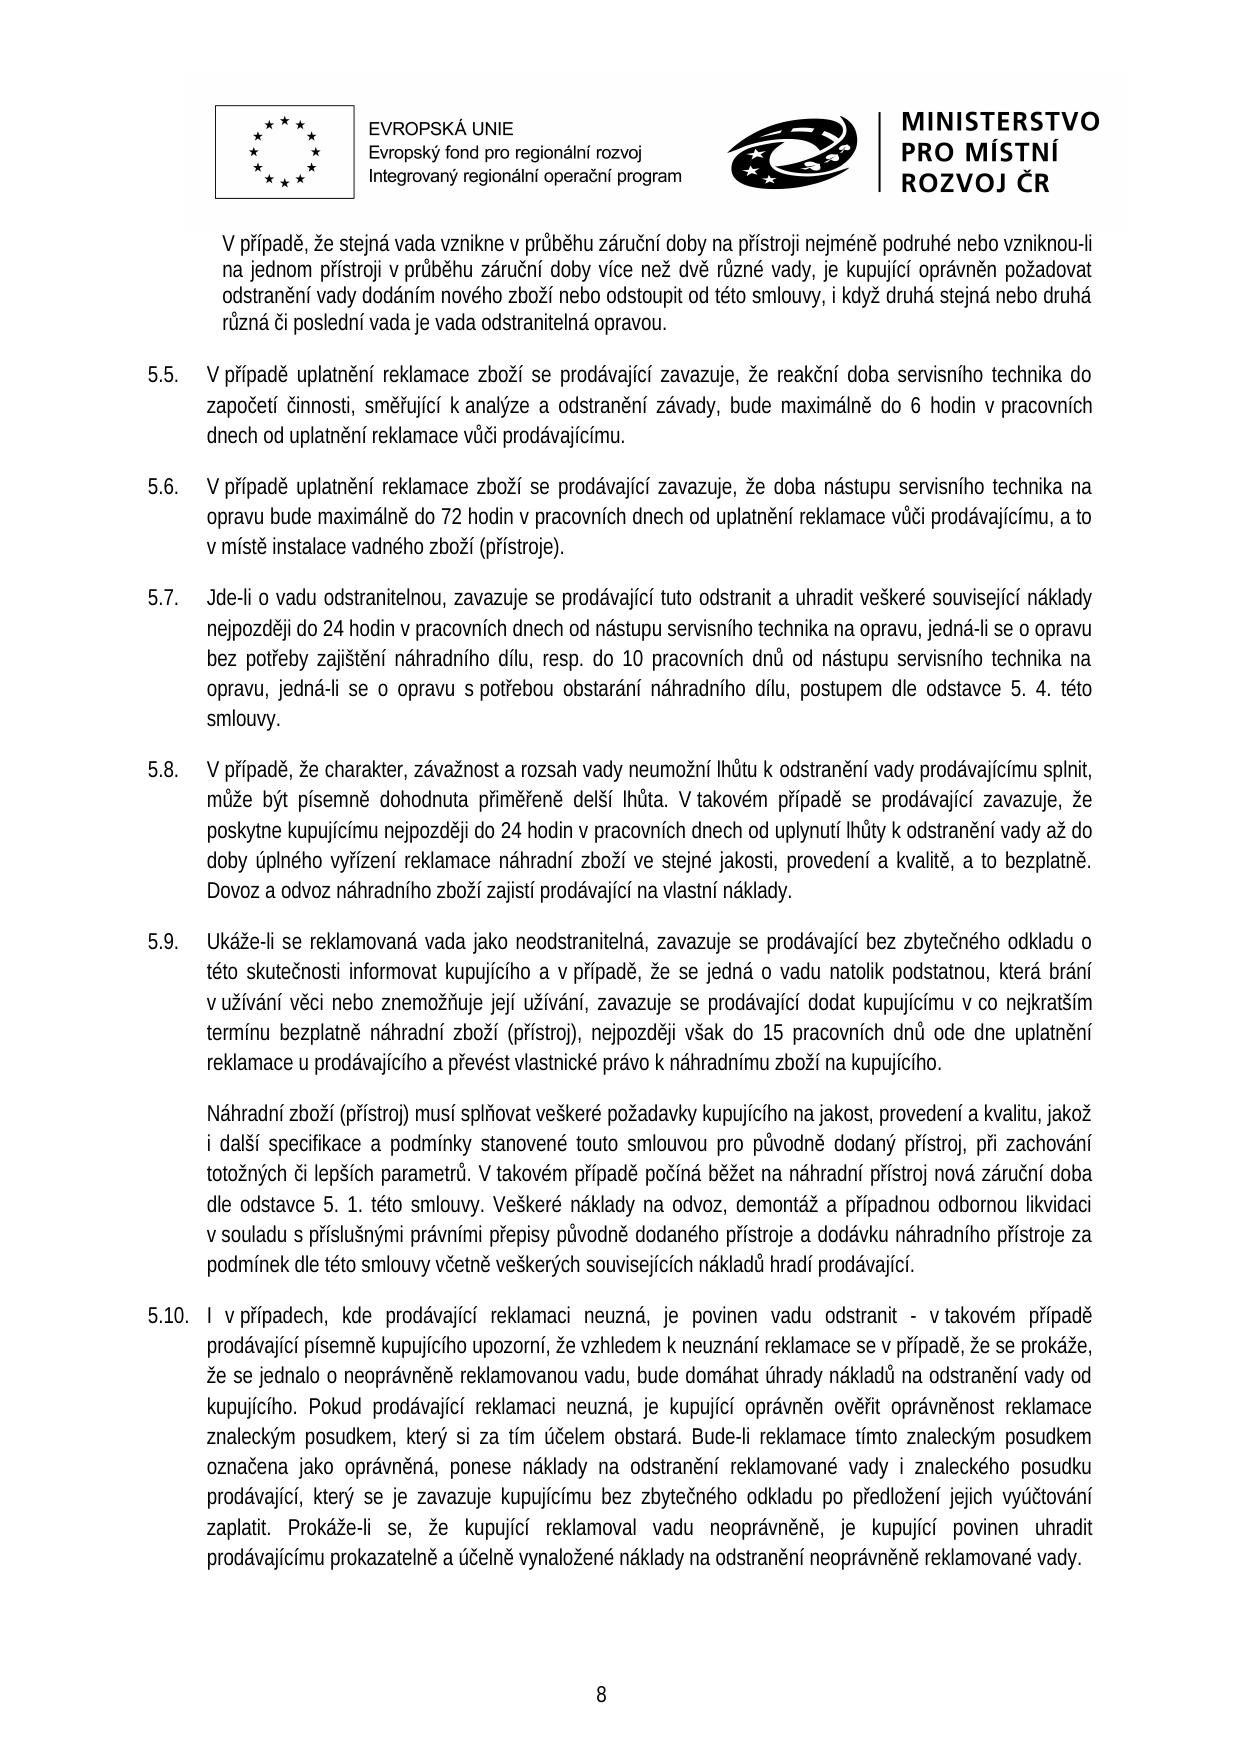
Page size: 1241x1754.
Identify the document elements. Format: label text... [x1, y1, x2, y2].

list I v případech, kde prodávající reklamaci neuzná, je povinen vadu odstranit - v takovém případě prodávající písemně kupujícího upozorní, že vzhledem k neuznání reklamace se v případě, že se prokáže, že se jednalo o neoprávněně reklamovanou vadu, bude domáhat úhrady nákladů na odstranění vady od kupujícího. Pokud prodávající reklamaci neuzná, je kupující oprávněn ověřit oprávněnost reklamace znaleckým posudkem, který si za tím účelem obstará. Bude-li reklamace tímto znaleckým posudkem označena jako oprávněná, ponese náklady na odstranění reklamované vady i znaleckého posudku prodávající, který se je zavazuje kupujícímu bez zbytečného odkladu po předložení jejich vyúčtování zaplatit. Prokáže-li se, že kupující reklamoval vadu neoprávněně, je kupující povinen uhradit prodávajícímu prokazatelně a účelně vynaložené náklady na odstranění neoprávněně reklamované vady. [148, 1302, 1093, 1570]
list V případě, že charakter, závažnost a rozsah vady neumožní lhůtu k odstranění vady prodávajícímu splnit, může být písemně dohodnuta přiměřeně delší lhůta. V takovém případě se prodávající zavazuje, že poskytne kupujícímu nejpozději do 24 hodin v pracovních dnech od uplynutí lhůty k odstranění vady až do doby úplného vyřízení reklamace náhradní zboží ve stejné jakosti, provedení a kvalitě, a to bezplatně. Dovoz a odvoz náhradního zboží zajistí prodávající na vlastní náklady. [148, 756, 1093, 903]
picture [184, 73, 1130, 230]
list Jde-li o vadu odstranitelnou, zavazuje se prodávající tuto odstranit a uhradit veškeré související náklady nejpozději do 24 hodin v pracovních dnech od nástupu servisního technika na opravu, jedná-li se o opravu bez potřeby zajištění náhradního dílu, resp. do 10 pracovních dnů od nástupu servisního technika na opravu, jedná-li se o opravu s potřebou obstarání náhradního dílu, postupem dle odstavce 5. 4. této smlouvy. [148, 584, 1093, 731]
list V případě uplatnění reklamace zboží se prodávající zavazuje, že doba nástupu servisního technika na opravu bude maximálně do 72 hodin v pracovních dnech od uplatnění reklamace vůči prodávajícímu, a to v místě instalace vadného zboží (přístroje). [148, 473, 1093, 559]
text V případě, že stejná vada vznikne v průběhu záruční doby na přístroji nejméně podruhé nebo vzniknou-li na jednom přístroji v průběhu záruční doby více než dvě různé vady, je kupující oprávněn požadovat odstranění vady dodáním nového zboží nebo odstoupit od této smlouvy, i když druhá stejná nebo druhá různá či poslední vada je vada odstranitelná opravou. [185, 230, 1093, 335]
text Náhradní zboží (přístroj) musí splňovat veškeré požadavky kupujícího na jakost, provedení a kvalitu, jakož i další specifikace a podmínky stanovené touto smlouvou pro původně dodaný přístroj, při zachování totožných či lepších parametrů. V takovém případě počíná běžet na náhradní přístroj nová záruční doba dle odstavce 5. 1. této smlouvy. Veškeré náklady na odvoz, demontáž a případnou odbornou likvidaci v souladu s příslušnými právními přepisy původně dodaného přístroje a dodávku náhradního přístroje za podmínek dle této smlouvy včetně veškerých souvisejících nákladů hradí prodávající. [207, 1100, 1093, 1277]
list V případě uplatnění reklamace zboží se prodávající zavazuje, že reakční doba servisního technika do započetí činnosti, směřující k analýze a odstranění závady, bude maximálně do 6 hodin v pracovních dnech od uplatnění reklamace vůči prodávajícímu. [148, 361, 1093, 448]
list Ukáže-li se reklamovaná vada jako neodstranitelná, zavazuje se prodávající bez zbytečného odkladu o této skutečnosti informovat kupujícího a v případě, že se jedná o vadu natolik podstatnou, která brání v užívání věci nebo znemožňuje její užívání, zavazuje se prodávající dodat kupujícímu v co nejkratším termínu bezplatně náhradní zboží (přístroj), nejpozději však do 15 pracovních dnů ode dne uplatnění reklamace u prodávajícího a převést vlastnické právo k náhradnímu zboží na kupujícího. [148, 928, 1093, 1075]
